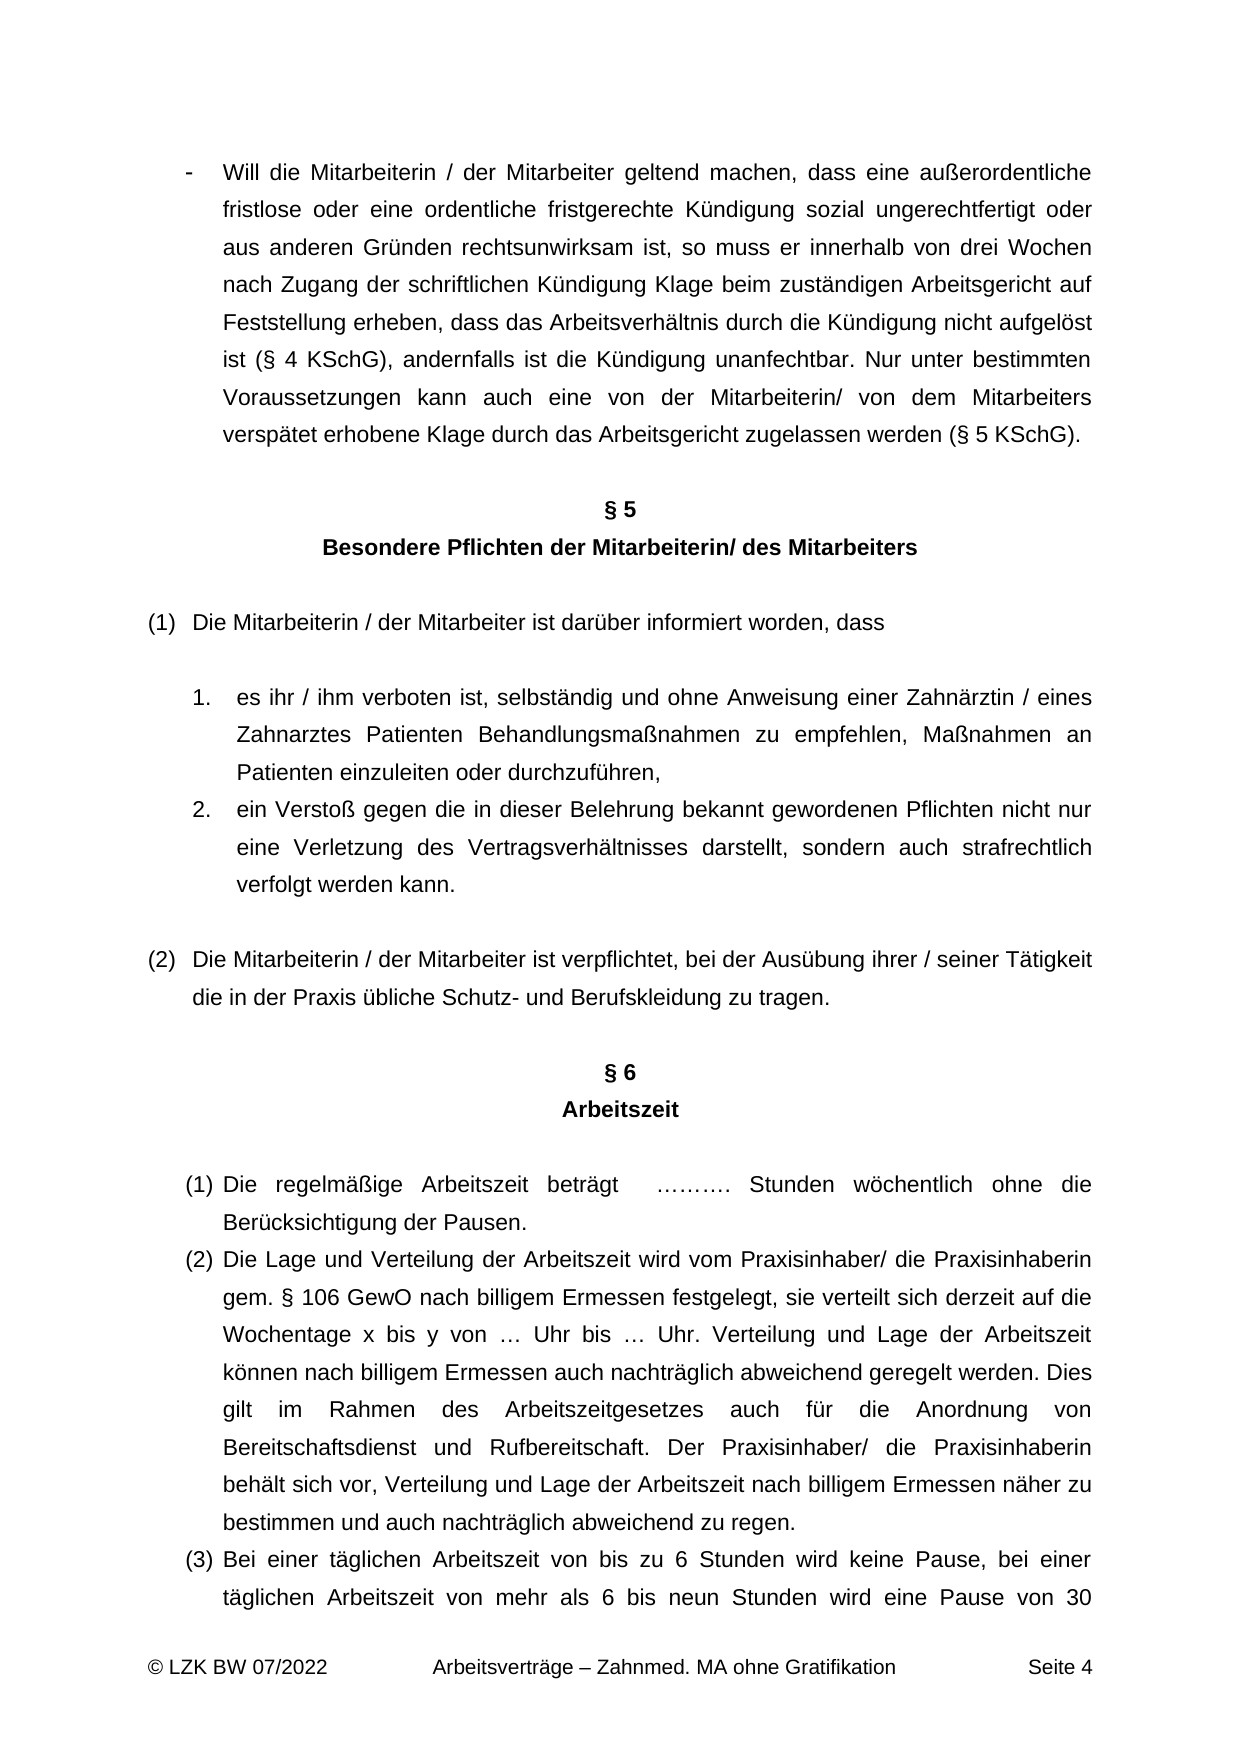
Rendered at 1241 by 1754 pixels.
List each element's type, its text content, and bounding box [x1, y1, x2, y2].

text (1) Die Mitarbeiterin / der Mitarbeiter ist darüber informiert worden, dass [148, 598, 1092, 635]
text Besondere Pflichten der Mitarbeiterin/ des Mitarbeiters [148, 523, 1092, 560]
list Die regelmäßige Arbeitszeit beträgt ………. Stunden wöchentlich ohne die Berücksichtigung der Pausen. [185, 1160, 1092, 1235]
text Arbeitszeit [148, 1085, 1092, 1123]
text 1. es ihr / ihm verboten ist, selbständig und ohne Anweisung einer Zahnärztin / eines Zahnarztes Patienten Behandlungsmaßnahmen zu empfehlen, Maßnahmen an Patienten einzuleiten oder durchzuführen, [192, 673, 1092, 785]
list Die Lage und Verteilung der Arbeitszeit wird vom Praxisinhaber/ die Praxisinhaberin gem. § 106 GewO nach billigem Ermessen festgelegt, sie verteilt sich derzeit auf die Wochentage x bis y von … Uhr bis … Uhr. Verteilung und Lage der Arbeitszeit können nach billigem Ermessen auch nachträglich abweichend geregelt werden. Dies gilt im Rahmen des Arbeitszeitgesetzes auch für die Anordnung von Bereitschaftsdienst und Rufbereitschaft. Der Praxisinhaber/ die Praxisinhaberin behält sich vor, Verteilung und Lage der Arbeitszeit nach billigem Ermessen näher zu bestimmen und auch nachträglich abweichend zu regen. [185, 1235, 1092, 1535]
list Will die Mitarbeiterin / der Mitarbeiter geltend machen, dass eine außerordentliche fristlose oder eine ordentliche fristgerechte Kündigung sozial ungerechtfertigt oder aus anderen Gründen rechtsunwirksam ist, so muss er innerhalb von drei Wochen nach Zugang der schriftlichen Kündigung Klage beim zuständigen Arbeitsgericht auf Feststellung erheben, dass das Arbeitsverhältnis durch die Kündigung nicht aufgelöst ist (§ 4 KSchG), andernfalls ist die Kündigung unanfechtbar. Nur unter bestimmten Voraussetzungen kann auch eine von der Mitarbeiterin/ von dem Mitarbeiters verspätet erhobene Klage durch das Arbeitsgericht zugelassen werden (§ 5 KSchG). [185, 148, 1092, 448]
text (2) Die Mitarbeiterin / der Mitarbeiter ist verpflichtet, bei der Ausübung ihrer / seiner Tätigkeit die in der Praxis übliche Schutz- und Berufskleidung zu tragen. [148, 935, 1092, 1010]
text 2. ein Verstoß gegen die in dieser Belehrung bekannt gewordenen Pflichten nicht nur eine Verletzung des Vertragsverhältnisses darstellt, sondern auch strafrechtlich verfolgt werden kann. [192, 785, 1092, 898]
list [185, 1535, 1092, 1610]
text § 5 [148, 485, 1092, 523]
text § 6 [148, 1048, 1092, 1085]
